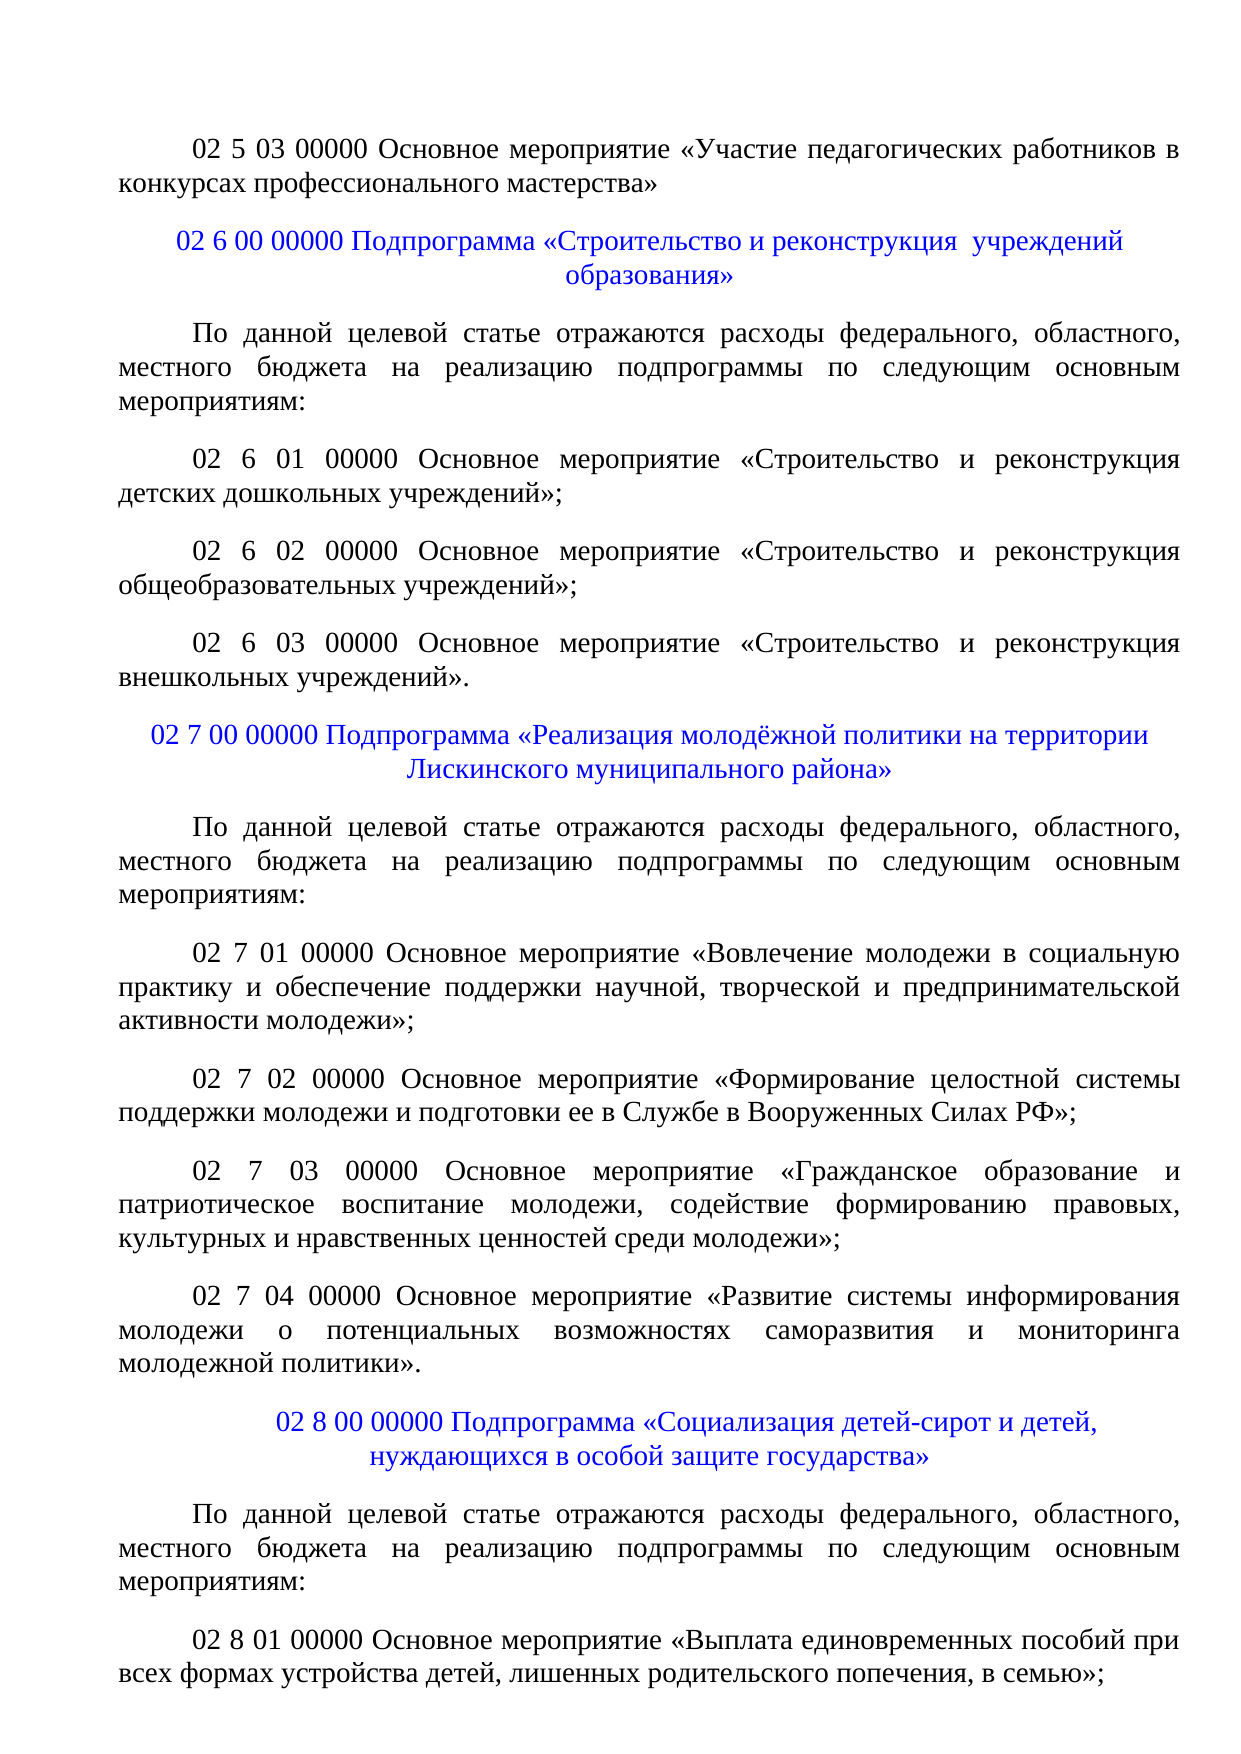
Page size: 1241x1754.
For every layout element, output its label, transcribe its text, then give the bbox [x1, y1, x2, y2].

text 02 6 00 00000 Подпрограмма «Строительство и реконструкция учреждений образования» [118, 223, 1181, 291]
text 02 7 02 00000 Основное мероприятие «Формирование целостной системы поддержки молодежи и подготовки ее в Службе в Вооруженных Силах РФ»; [118, 1061, 1181, 1128]
text По данной целевой статье отражаются расходы федерального, областного, местного бюджета на реализацию подпрограммы по следующим основным мероприятиям: [118, 1496, 1181, 1597]
text 02 6 02 00000 Основное мероприятие «Строительство и реконструкция общеобразовательных учреждений»; [118, 533, 1181, 600]
text 02 7 03 00000 Основное мероприятие «Гражданское образование и патриотическое воспитание молодежи, содействие формированию правовых, культурных и нравственных ценностей среди молодежи»; [118, 1153, 1181, 1253]
text 02 6 03 00000 Основное мероприятие «Строительство и реконструкция внешкольных учреждений». [118, 625, 1181, 692]
text 02 6 01 00000 Основное мероприятие «Строительство и реконструкция детских дошкольных учреждений»; [118, 441, 1181, 508]
text 02 5 03 00000 Основное мероприятие «Участие педагогических работников в конкурсах профессионального мастерства» [118, 131, 1181, 198]
text 02 8 00 00000 Подпрограмма «Социализация детей-сирот и детей, нуждающихся в особой защите государства» [118, 1404, 1181, 1471]
text 02 8 01 00000 Основное мероприятие «Выплата единовременных пособий при всех формах устройства детей, лишенных родительского попечения, в семью»; [118, 1622, 1181, 1689]
text По данной целевой статье отражаются расходы федерального, областного, местного бюджета на реализацию подпрограммы по следующим основным мероприятиям: [118, 809, 1181, 910]
text 02 7 01 00000 Основное мероприятие «Вовлечение молодежи в социальную практику и обеспечение поддержки научной, творческой и предпринимательской активности молодежи»; [118, 935, 1181, 1036]
text 02 7 00 00000 Подпрограмма «Реализация молодёжной политики на территории Лискинского муниципального района» [118, 717, 1181, 784]
text По данной целевой статье отражаются расходы федерального, областного, местного бюджета на реализацию подпрограммы по следующим основным мероприятиям: [118, 316, 1181, 416]
text 02 7 04 00000 Основное мероприятие «Развитие системы информирования молодежи о потенциальных возможностях саморазвития и мониторинга молодежной политики». [118, 1278, 1181, 1379]
